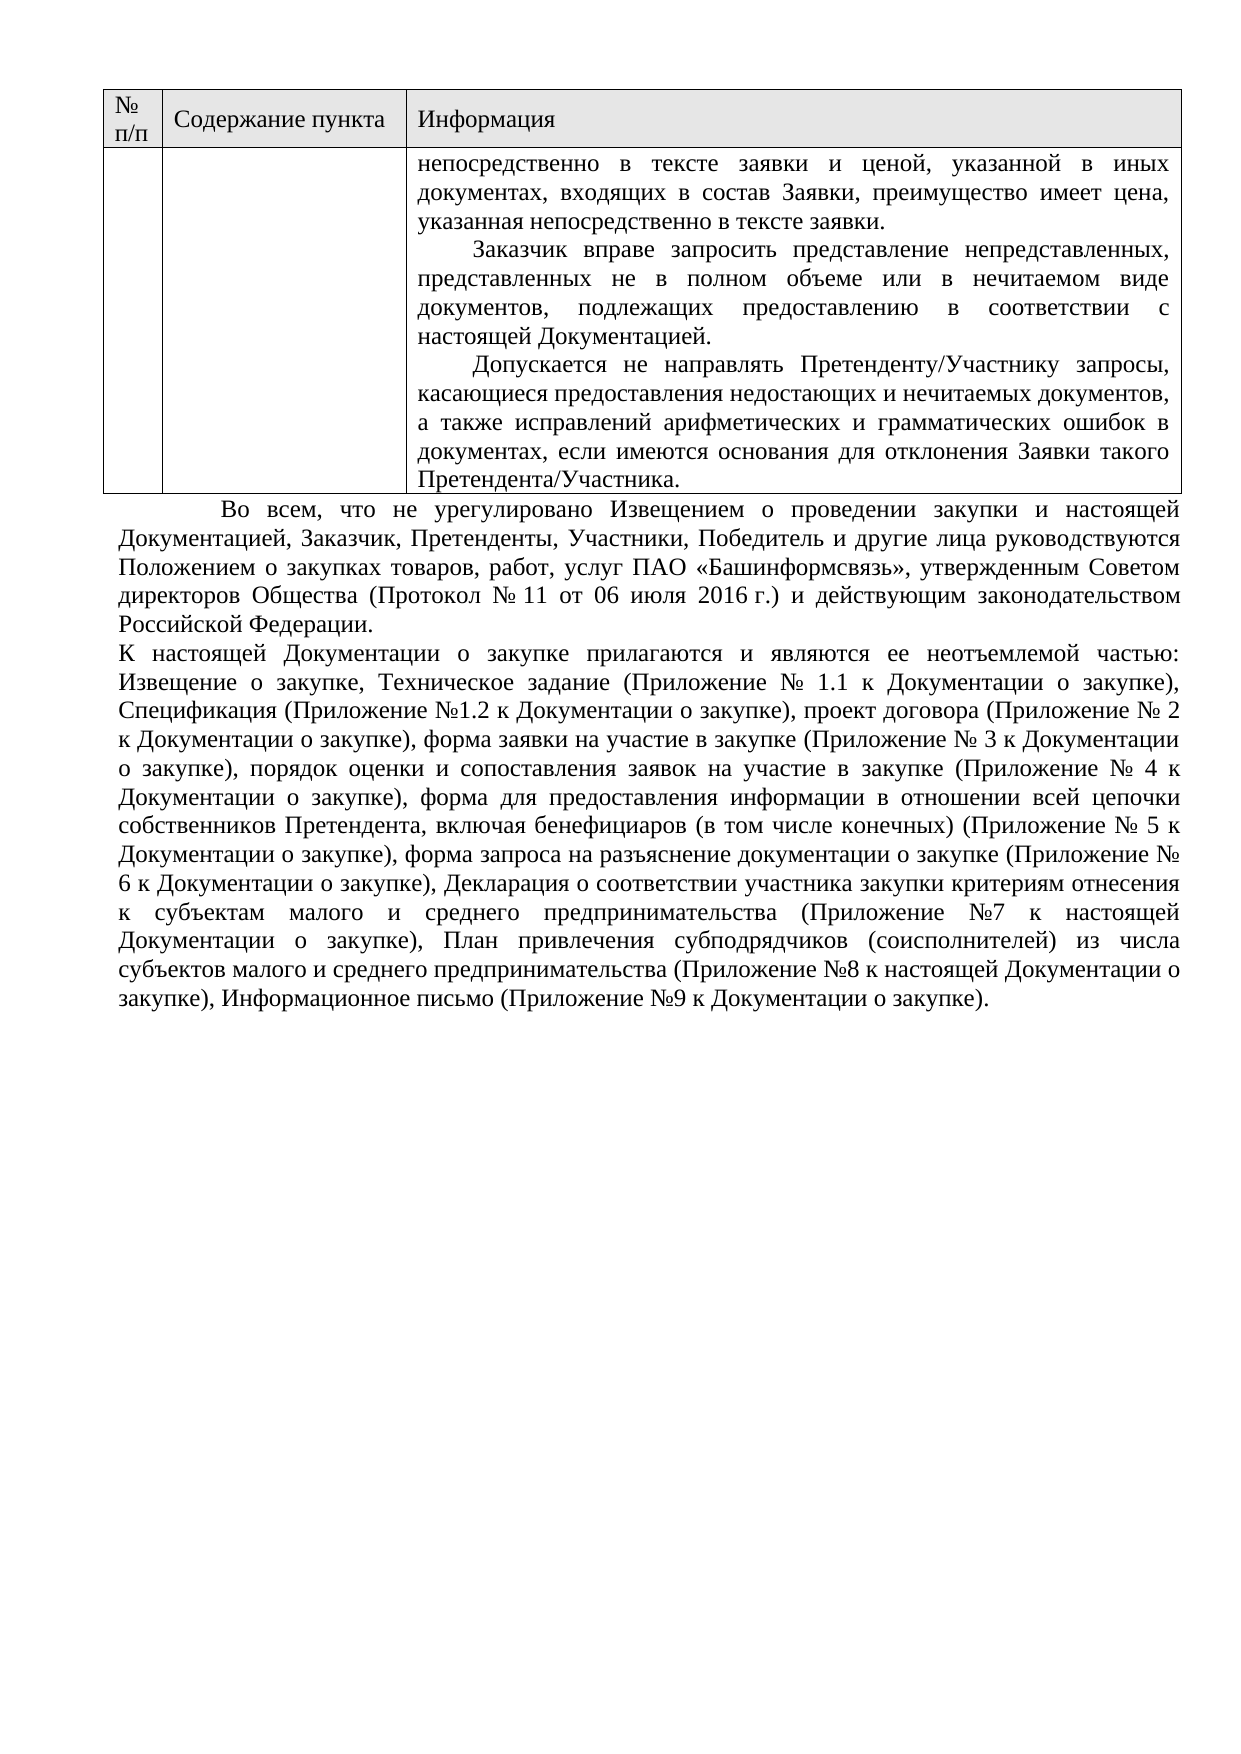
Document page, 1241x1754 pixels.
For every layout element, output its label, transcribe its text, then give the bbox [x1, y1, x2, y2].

table_header № п/п [104, 90, 162, 147]
table_header Информация [407, 90, 1181, 147]
text К настоящей Документации о закупке прилагаются и являются ее неотъемлемой частью: Извещение о закупке, Техническое задание (Приложение № 1.1 к Документации о закупке), Спецификация (Приложение №1.2 к Документации о закупке), проект договора (Приложение № 2 к Документации о закупке), форма заявки на участие в закупке (Приложение № 3 к Документации о закупке), порядок оценки и сопоставления заявок на участие в закупке (Приложение № 4 к Документации о закупке), форма для предоставления информации в отношении всей цепочки собственников Претендента, включая бенефициаров (в том числе конечных) (Приложение № 5 к Документации о закупке), форма запроса на разъяснение документации о закупке (Приложение № 6 к Документации о закупке), Декларация о соответствии участника закупки критериям отнесения к субъектам малого и среднего предпринимательства (Приложение №7 к настоящей Документации о закупке), План привлечения субподрядчиков (соисполнителей) из числа субъектов малого и среднего предпринимательства (Приложение №8 к настоящей Документации о закупке), Информационное письмо (Приложение №9 к Документации о закупке). [118, 638, 1181, 1012]
text Во всем, что не урегулировано Извещением о проведении закупки и настоящей Документацией, Заказчик, Претенденты, Участники, Победитель и другие лица руководствуются Положением о закупках товаров, работ, услуг ПАО «Башинформсвязь», утвержденным Советом директоров Общества (Протокол № 11 от 06 июля 2016 г.) и действующим законодательством Российской Федерации. [118, 494, 1181, 638]
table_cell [163, 148, 406, 493]
table_cell [104, 148, 162, 493]
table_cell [407, 148, 1181, 493]
table_header Содержание пункта [163, 90, 406, 147]
